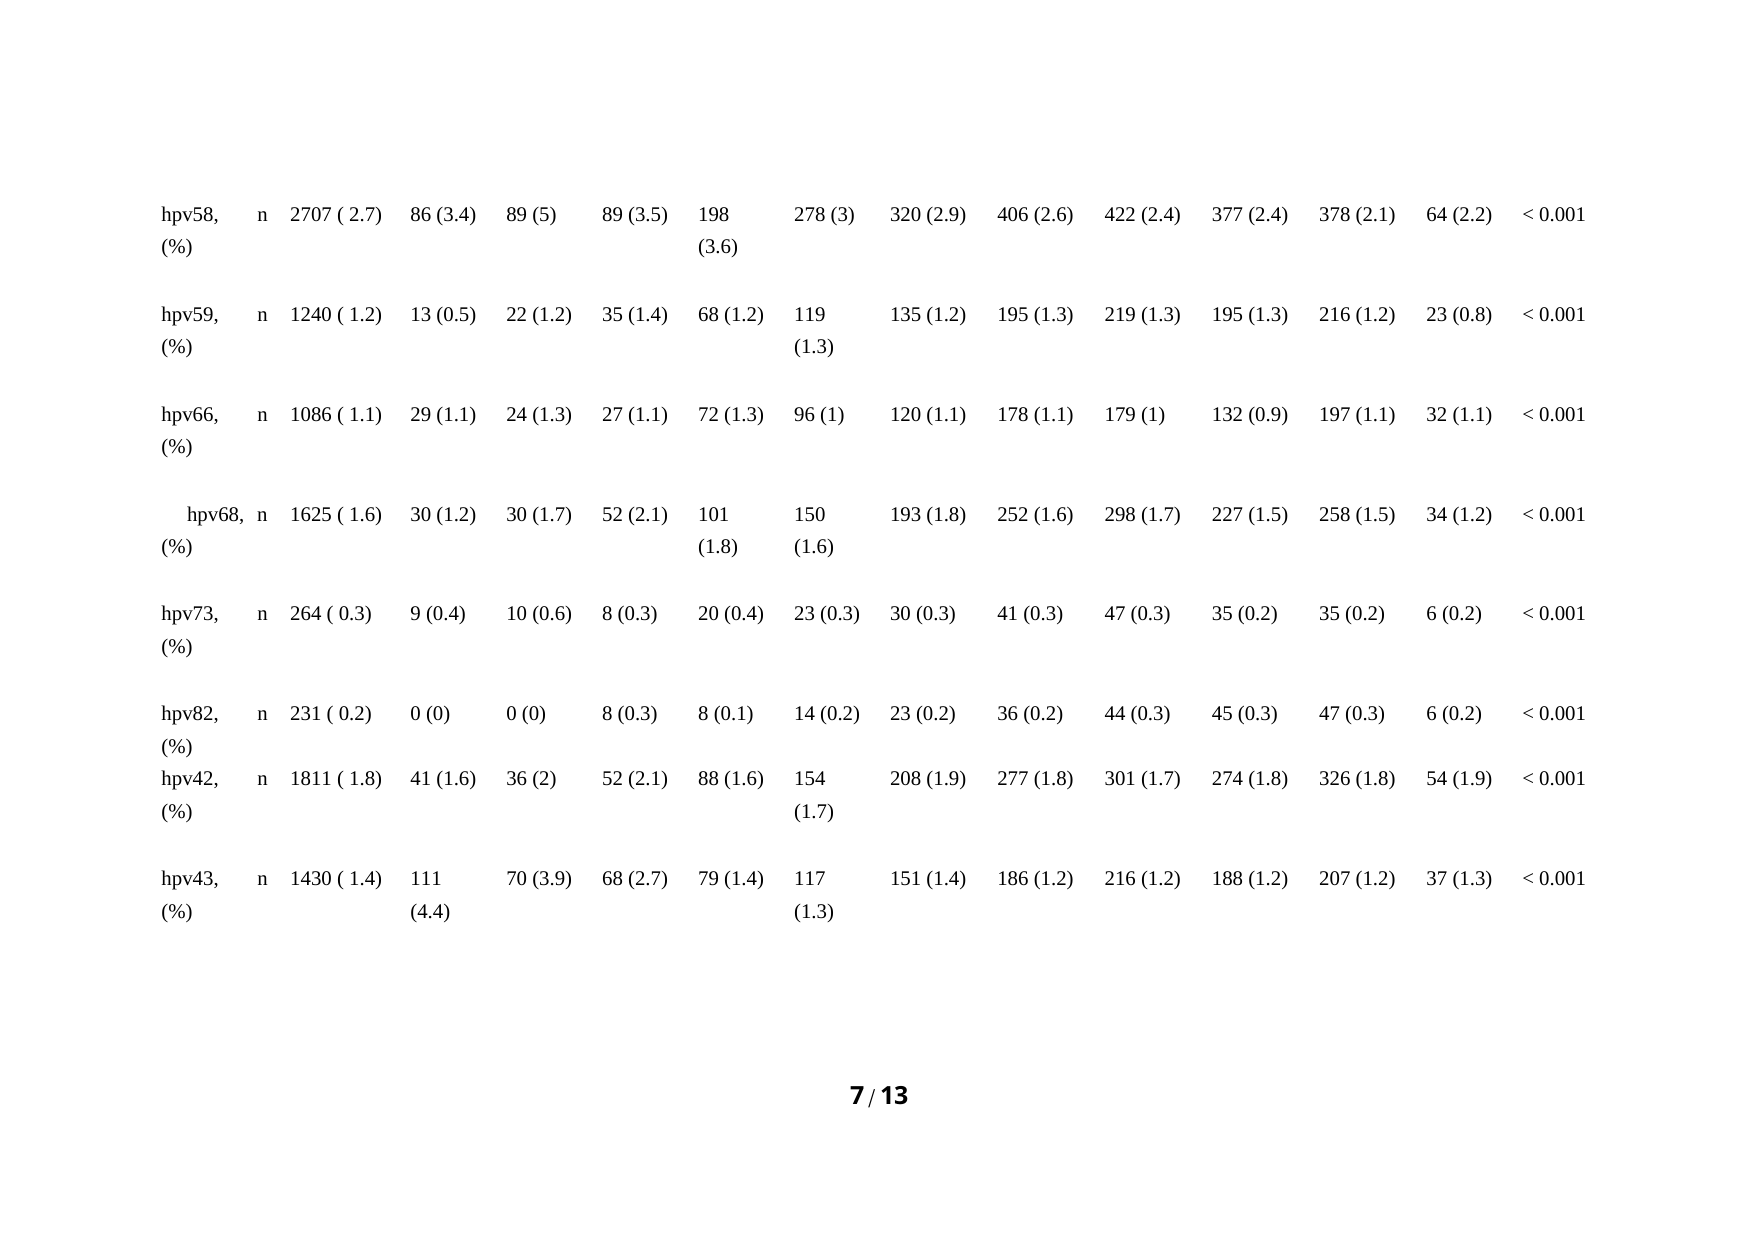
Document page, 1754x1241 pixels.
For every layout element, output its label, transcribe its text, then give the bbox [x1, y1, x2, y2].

table_cell < 0.001 [1511, 398, 1604, 497]
table_cell 68 (1.2) [687, 298, 783, 397]
table_cell 96 (1) [783, 398, 878, 497]
table_cell 219 (1.3) [1093, 298, 1200, 397]
table_cell 231 ( 0.2) [279, 697, 399, 762]
table_cell 64 (2.2) [1415, 198, 1511, 297]
table_cell 188 (1.2) [1200, 862, 1308, 962]
table_cell 14 (0.2) [783, 697, 878, 762]
table_cell 154 (1.7) [783, 762, 878, 862]
table_cell 23 (0.2) [879, 697, 986, 762]
table_cell 406 (2.6) [986, 198, 1093, 297]
table_cell 88 (1.6) [687, 762, 783, 862]
table_cell hpv68, n (%) [150, 497, 279, 597]
table_cell 195 (1.3) [986, 298, 1093, 397]
table_cell 135 (1.2) [879, 298, 986, 397]
table_cell < 0.001 [1511, 298, 1604, 397]
table_cell 89 (3.5) [591, 198, 687, 297]
table_cell 111 (4.4) [399, 862, 495, 962]
table_cell 377 (2.4) [1200, 198, 1308, 297]
table_cell 54 (1.9) [1415, 762, 1511, 862]
table_cell 1086 ( 1.1) [279, 398, 399, 497]
table_cell 47 (0.3) [1308, 697, 1415, 762]
table_cell 378 (2.1) [1308, 198, 1415, 297]
table_cell hpv43, n (%) [150, 862, 279, 962]
table_cell hpv66, n (%) [150, 398, 279, 497]
table_cell 186 (1.2) [986, 862, 1093, 962]
table_cell 198 (3.6) [687, 198, 783, 297]
table_cell 24 (1.3) [495, 398, 591, 497]
table_cell 72 (1.3) [687, 398, 783, 497]
table_cell < 0.001 [1511, 762, 1604, 862]
table_cell hpv73, n (%) [150, 597, 279, 697]
table_cell < 0.001 [1511, 597, 1604, 697]
table_cell < 0.001 [1511, 862, 1604, 962]
table_cell 35 (0.2) [1308, 597, 1415, 697]
table_cell 30 (1.7) [495, 497, 591, 597]
table_cell 150 (1.6) [783, 497, 878, 597]
table_cell 20 (0.4) [687, 597, 783, 697]
table_cell 216 (1.2) [1093, 862, 1200, 962]
table_cell 278 (3) [783, 198, 878, 297]
table_cell 89 (5) [495, 198, 591, 297]
table_cell 44 (0.3) [1093, 697, 1200, 762]
table_cell 35 (1.4) [591, 298, 687, 397]
table_cell 8 (0.3) [591, 597, 687, 697]
table_cell 320 (2.9) [879, 198, 986, 297]
table_cell 195 (1.3) [1200, 298, 1308, 397]
table_cell 47 (0.3) [1093, 597, 1200, 697]
table_cell 326 (1.8) [1308, 762, 1415, 862]
table_cell 208 (1.9) [879, 762, 986, 862]
table_cell hpv42, n (%) [150, 762, 279, 862]
table_cell 29 (1.1) [399, 398, 495, 497]
table_cell 301 (1.7) [1093, 762, 1200, 862]
table_cell 1625 ( 1.6) [279, 497, 399, 597]
table_cell 86 (3.4) [399, 198, 495, 297]
table_cell 45 (0.3) [1200, 697, 1308, 762]
table_cell 277 (1.8) [986, 762, 1093, 862]
table_cell 120 (1.1) [879, 398, 986, 497]
table_cell 101 (1.8) [687, 497, 783, 597]
table_cell 36 (0.2) [986, 697, 1093, 762]
table_cell 6 (0.2) [1415, 697, 1511, 762]
table_cell 119 (1.3) [783, 298, 878, 397]
table_cell 132 (0.9) [1200, 398, 1308, 497]
table_cell 264 ( 0.3) [279, 597, 399, 697]
table_cell 2707 ( 2.7) [279, 198, 399, 297]
table_cell 35 (0.2) [1200, 597, 1308, 697]
table_cell 252 (1.6) [986, 497, 1093, 597]
table_cell 68 (2.7) [591, 862, 687, 962]
table_cell 22 (1.2) [495, 298, 591, 397]
table_cell 179 (1) [1093, 398, 1200, 497]
table_cell 52 (2.1) [591, 497, 687, 597]
table_cell 0 (0) [495, 697, 591, 762]
table_cell 27 (1.1) [591, 398, 687, 497]
table_cell 34 (1.2) [1415, 497, 1511, 597]
table_cell 37 (1.3) [1415, 862, 1511, 962]
table_cell < 0.001 [1511, 697, 1604, 762]
table_cell 117 (1.3) [783, 862, 878, 962]
table_cell 30 (1.2) [399, 497, 495, 597]
table_cell 298 (1.7) [1093, 497, 1200, 597]
table_cell 8 (0.1) [687, 697, 783, 762]
table_cell < 0.001 [1511, 497, 1604, 597]
table_cell 30 (0.3) [879, 597, 986, 697]
table_cell 151 (1.4) [879, 862, 986, 962]
table_cell 41 (0.3) [986, 597, 1093, 697]
table_cell 8 (0.3) [591, 697, 687, 762]
table_cell 9 (0.4) [399, 597, 495, 697]
table_cell 0 (0) [399, 697, 495, 762]
table_cell hpv59, n (%) [150, 298, 279, 397]
table_cell 36 (2) [495, 762, 591, 862]
table_cell 23 (0.3) [783, 597, 878, 697]
table_cell 1430 ( 1.4) [279, 862, 399, 962]
table_cell 10 (0.6) [495, 597, 591, 697]
table_cell 41 (1.6) [399, 762, 495, 862]
table_cell 13 (0.5) [399, 298, 495, 397]
table_cell 6 (0.2) [1415, 597, 1511, 697]
table_cell 227 (1.5) [1200, 497, 1308, 597]
table_cell 32 (1.1) [1415, 398, 1511, 497]
table_cell 178 (1.1) [986, 398, 1093, 497]
table_cell 193 (1.8) [879, 497, 986, 597]
table_cell hpv82, n (%) [150, 697, 279, 762]
table_cell 258 (1.5) [1308, 497, 1415, 597]
table_cell 207 (1.2) [1308, 862, 1415, 962]
table_cell 52 (2.1) [591, 762, 687, 862]
table_cell hpv58, n (%) [150, 198, 279, 297]
table_cell 274 (1.8) [1200, 762, 1308, 862]
table_cell 1811 ( 1.8) [279, 762, 399, 862]
table_cell 23 (0.8) [1415, 298, 1511, 397]
table_cell 1240 ( 1.2) [279, 298, 399, 397]
table_cell 197 (1.1) [1308, 398, 1415, 497]
table_cell 216 (1.2) [1308, 298, 1415, 397]
table_cell 422 (2.4) [1093, 198, 1200, 297]
table_cell < 0.001 [1511, 198, 1604, 297]
table_cell 70 (3.9) [495, 862, 591, 962]
table_cell 79 (1.4) [687, 862, 783, 962]
